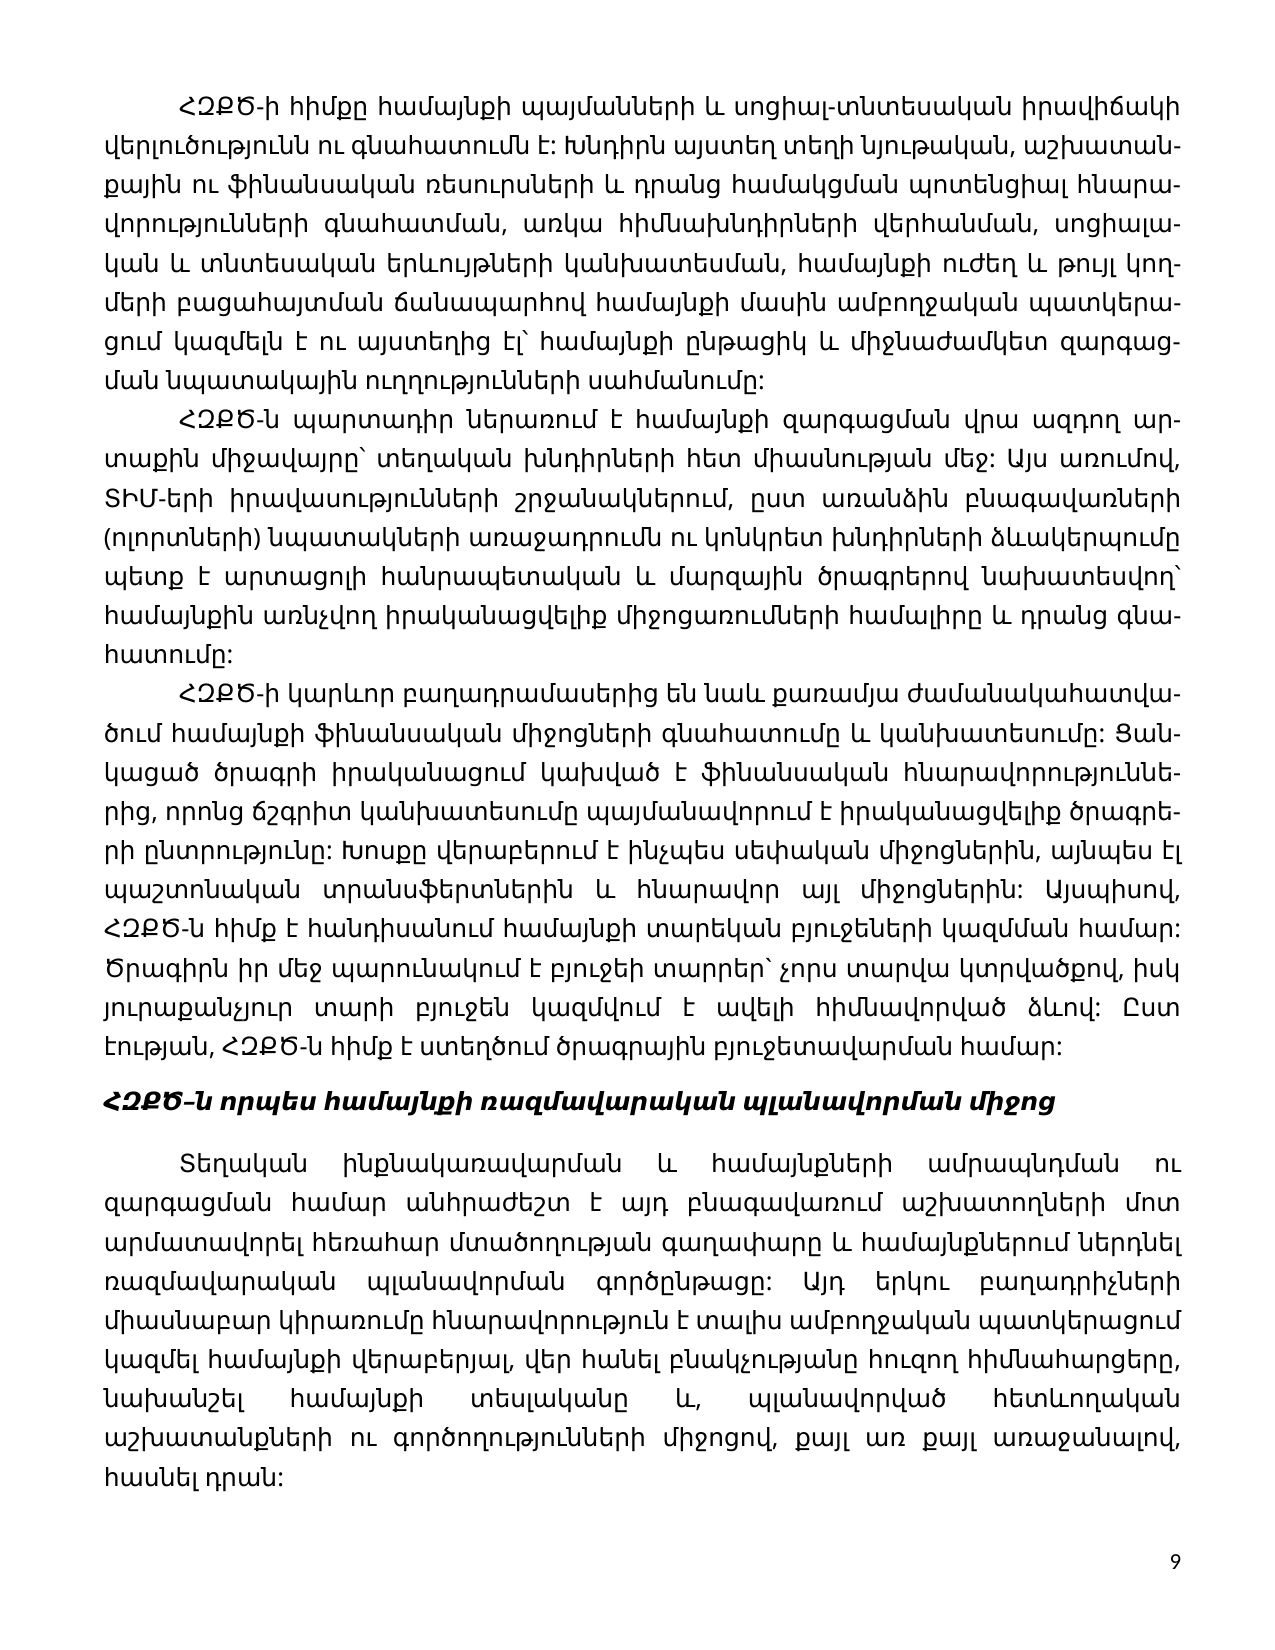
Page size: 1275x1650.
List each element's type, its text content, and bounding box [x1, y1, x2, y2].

text ՀԶՔԾ-ի հիմքը համայնքի պայմանների և սոցիալ-տնտեսական իրավիճակի վերլուծությունն ու գնահատումն է: Խնդիրն այստեղ տեղի նյութական, աշխատանքային ու ֆինանսական ռեսուրսների և դրանց համակցման պոտենցիալ հնարավորությունների գնահատման, առկա հիմնախնդիրների վերհանման, սոցիալական և տնտեսական երևույթների կանխատեսման, համայնքի ուժեղ և թույլ կողմերի բացահայտման ճանապարհով համայնքի մասին ամբողջական պատկերացում կազմելն է ու այստեղից էլ՝ համայնքի ընթացիկ և միջնաժամկետ զարգացման նպատակային ուղղությունների սահմանումը: [103, 89, 1181, 397]
text ՀԶՔԾ-ն պարտադիր ներառում է համայնքի զարգացման վրա ազդող արտաքին միջավայրը՝ տեղական խնդիրների հետ միասնության մեջ: Այս առումով, ՏԻՄ-երի իրավասությունների շրջանակներում, ըստ առանձին բնագավառների (ոլորտների) նպատակների առաջադրումն ու կոնկրետ խնդիրների ձևակերպումը պետք է արտացոլի հանրապետական և մարզային ծրագրերով նախատեսվող՝ համայնքին առնչվող իրականացվելիք միջոցառումների համալիրը և դրանց գնահատումը: [103, 402, 1181, 671]
text ՀԶՔԾ-ի կարևոր բաղադրամասերից են նաև քառամյա ժամանակահատվածում համայնքի ֆինանսական միջոցների գնահատումը և կանխատեսումը: Ցանկացած ծրագրի իրականացում կախված է ֆինանսական հնարավորություններից, որոնց ճշգրիտ կանխատեսումը պայմանավորում է իրականացվելիք ծրագրերի ընտրությունը: Խոսքը վերաբերում է ինչպես սեփական միջոցներին, այնպես էլ պաշտոնական տրանսֆերտներին և հնարավոր այլ միջոցներին: Այսպիսով, ՀԶՔԾ-ն հիմք է հանդիսանում համայնքի տարեկան բյուջեների կազմման համար: Ծրագիրն իր մեջ պարունակում է բյուջեի տարրեր` չորս տարվա կտրվածքով, իսկ յուրաքանչյուր տարի բյուջեն կազմվում է ավելի հիմնավորված ձևով: Ըստ էության, ՀԶՔԾ-ն հիմք է ստեղծում ծրագրային բյուջետավարման համար: [103, 676, 1181, 1063]
text ՀԶՔԾ–ն որպես համայնքի ռազմավարական պլանավորման միջոց [103, 1084, 1181, 1118]
text Տեղական ինքնակառավարման և համայնքների ամրապնդման ու զարգացման համար անհրաժեշտ է այդ բնագավառում աշխատողների մոտ արմատավորել հեռահար մտածողության գաղափարը և համայնքներում ներդնել ռազմավարական պլանավորման գործընթացը: Այդ երկու բաղադրիչների միասնաբար կիրառումը հնարավորություն է տալիս ամբողջական պատկերացում կազմել համայնքի վերաբերյալ, վեր հանել բնակչությանը հուզող հիմնահարցերը, նախանշել համայնքի տեսլականը և, պլանավորված հետևողական աշխատանքների ու գործողությունների միջոցով, քայլ առ քայլ առաջանալով, հասնել դրան: [103, 1146, 1181, 1493]
